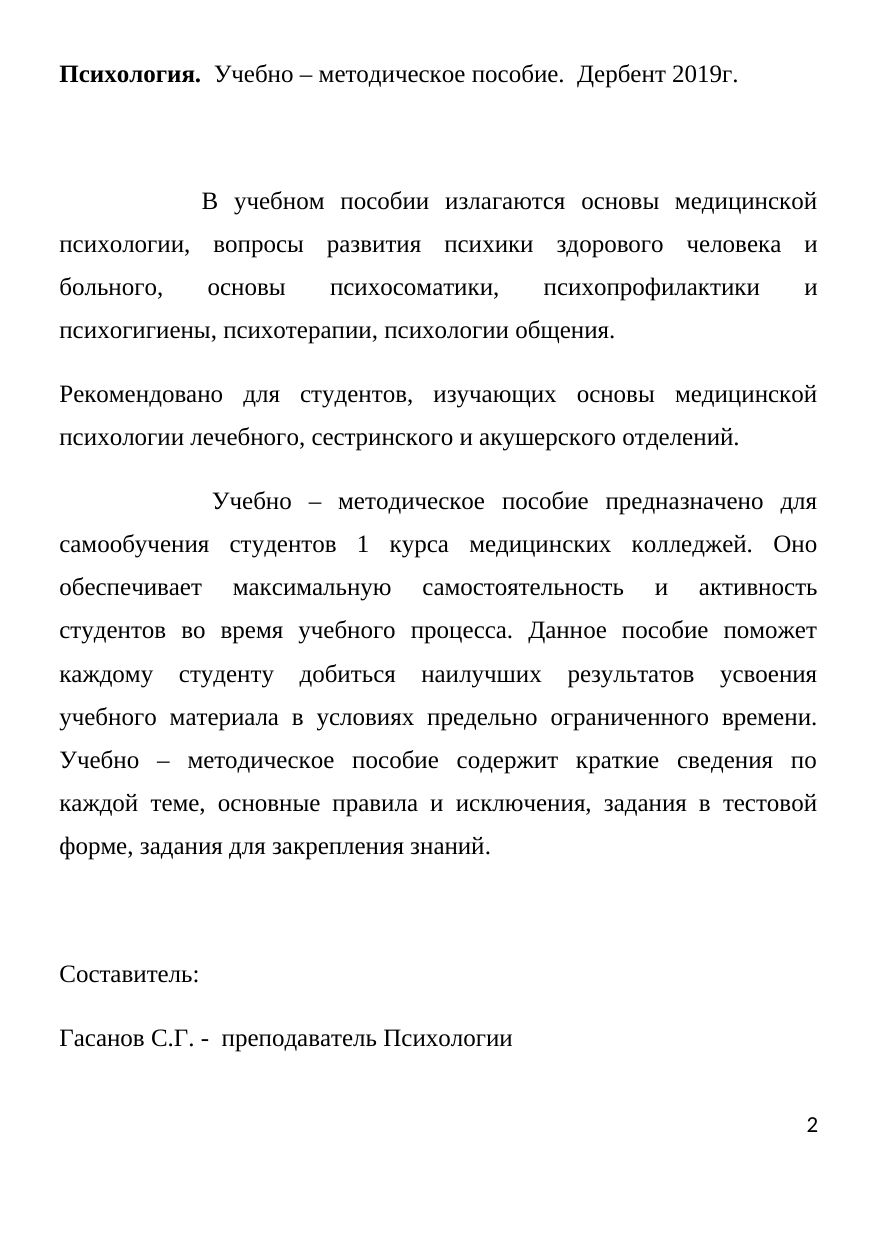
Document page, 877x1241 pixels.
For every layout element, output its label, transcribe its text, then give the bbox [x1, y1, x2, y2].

text В учебном пособии излагаются основы медицинской психологии, вопросы развития психики здорового человека и больного, основы психосоматики, психопрофилактики и психогигиены, психотерапии, психологии общения. [59, 186, 818, 344]
text Учебно – методическое пособие предназначено для самообучения студентов 1 курса медицинских колледжей. Оно обеспечивает максимальную самостоятельность и активность студентов во время учебного процесса. Данное пособие поможет каждому студенту добиться наилучших результатов усвоения учебного материала в условиях предельно ограниченного времени. Учебно – методическое пособие содержит краткие сведения по каждой теме, основные правила и исключения, задания в тестовой форме, задания для закрепления знаний. [59, 486, 818, 860]
text Рекомендовано для студентов, изучающих основы медицинской психологии лечебного, сестринского и акушерского отделений. [59, 379, 818, 451]
text Гасанов С.Г. - преподаватель Психологии [59, 1023, 818, 1052]
text Составитель: [59, 959, 818, 988]
text Психология. Учебно – методическое пособие. Дербент 2019г. [59, 59, 818, 88]
